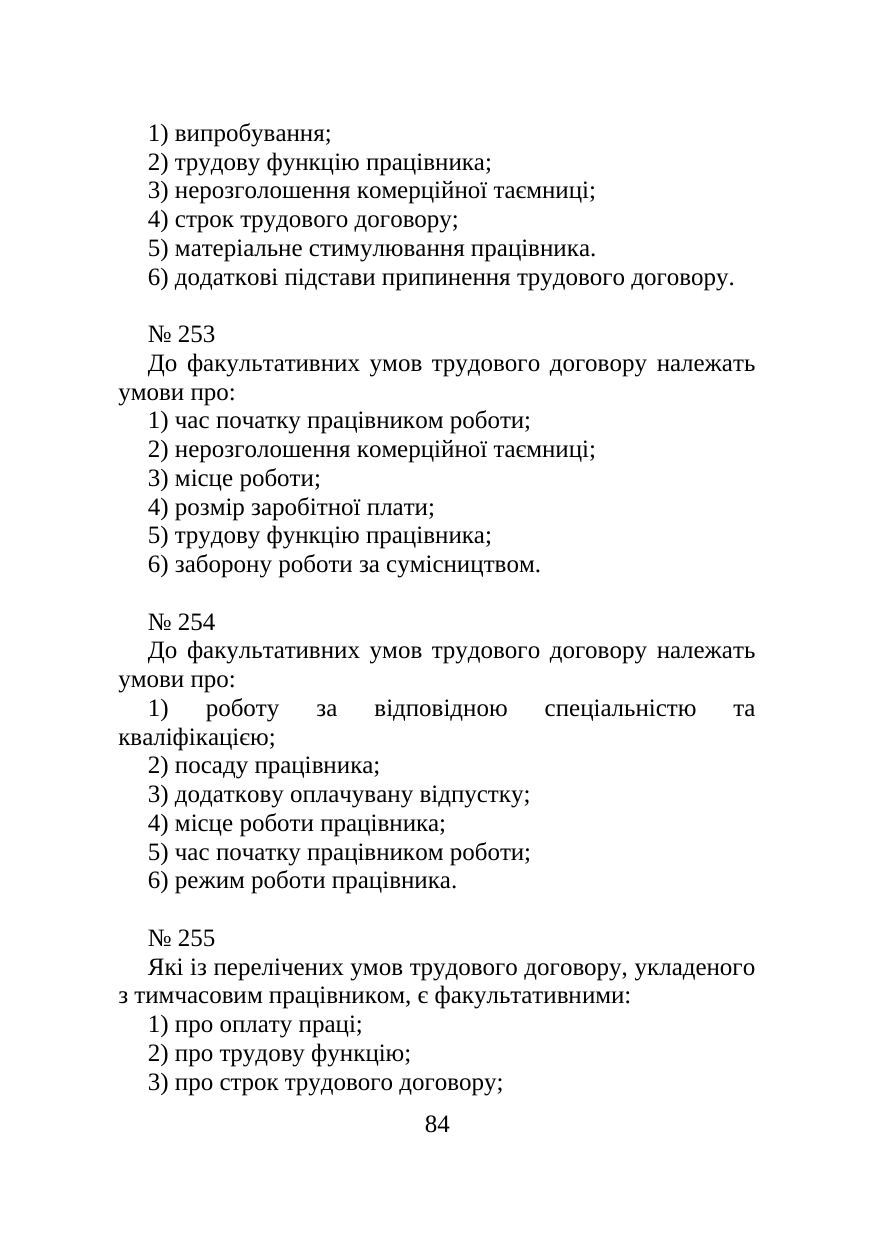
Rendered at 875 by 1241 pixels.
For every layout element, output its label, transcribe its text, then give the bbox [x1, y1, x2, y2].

text 2) трудову функцію працівника; [118, 147, 756, 176]
text 3) додаткову оплачувану відпустку; [118, 779, 756, 808]
text 5) матеріальне стимулювання працівника. [118, 233, 756, 262]
text 2) нерозголошення комерційної таємниці; [118, 434, 756, 463]
text 6) режим роботи працівника. [118, 866, 756, 894]
text 4) місце роботи працівника; [118, 808, 756, 837]
text 6) заборону роботи за сумісництвом. [118, 549, 756, 578]
text № 255 [118, 923, 756, 952]
text До факультативних умов трудового договору належать умови про: [118, 348, 756, 406]
text № 253 [118, 319, 756, 348]
text 1) роботу за відповідною спеціальністю та кваліфікацією; [118, 693, 756, 751]
text Які із перелічених умов трудового договору, укладеного з тимчасовим працівником, є факультативними: [118, 952, 756, 1009]
text № 254 [118, 607, 756, 636]
text 5) трудову функцію працівника; [118, 521, 756, 549]
text 5) час початку працівником роботи; [118, 837, 756, 866]
text 1) час початку працівником роботи; [118, 406, 756, 434]
text 3) нерозголошення комерційної таємниці; [118, 176, 756, 204]
text 2) посаду працівника; [118, 751, 756, 779]
text 2) про трудову функцію; [118, 1038, 756, 1067]
text 6) додаткові підстави припинення трудового договору. [118, 262, 756, 291]
text 1) про оплату праці; [118, 1009, 756, 1038]
text 3) місце роботи; [118, 463, 756, 492]
text До факультативних умов трудового договору належать умови про: [118, 636, 756, 693]
text 4) розмір заробітної плати; [118, 492, 756, 521]
text 4) строк трудового договору; [118, 204, 756, 233]
text 1) випробування; [118, 118, 756, 147]
text 3) про строк трудового договору; [118, 1067, 756, 1096]
